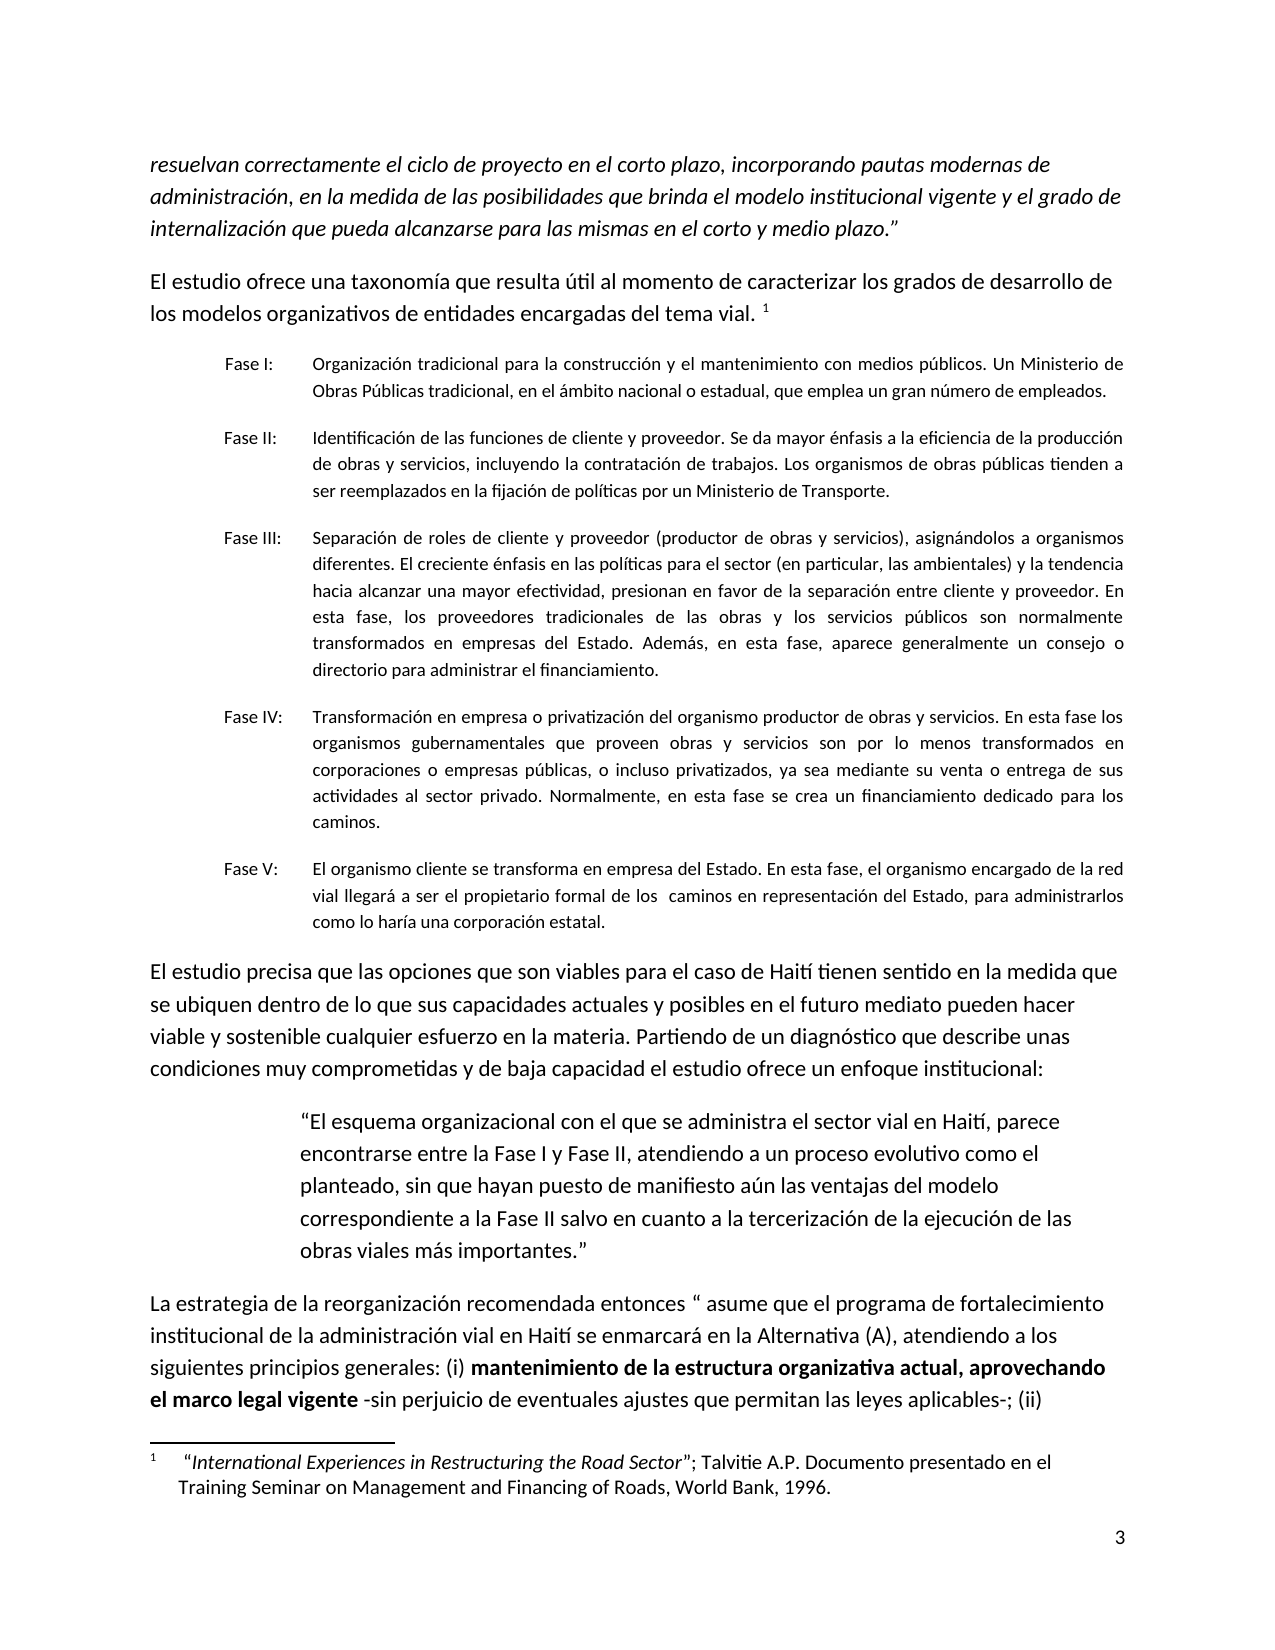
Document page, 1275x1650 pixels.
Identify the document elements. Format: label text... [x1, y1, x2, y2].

text Fase IV: Transformación en empresa o privatización del organismo productor de obras y servicios. En esta fase los organismos gubernamentales que proveen obras y servicios son por lo menos transformados en corporaciones o empresas públicas, o incluso privatizados, ya sea mediante su venta o entrega de sus actividades al sector privado. Normalmente, en esta fase se crea un financiamiento dedicado para los caminos. [224, 705, 1125, 833]
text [150, 150, 1125, 242]
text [150, 1289, 1125, 1413]
text El estudio ofrece una taxonomía que resulta útil al momento de caracterizar los grados de desarrollo de los modelos organizativos de entidades encargadas del tema vial. [150, 267, 1125, 328]
text Fase III: Separación de roles de cliente y proveedor (productor de obras y servicios), asignándolos a organismos diferentes. El creciente énfasis en las políticas para el sector (en particular, las ambientales) y la tendencia hacia alcanzar una mayor efectividad, presionan en favor de la separación entre cliente y proveedor. En esta fase, los proveedores tradicionales de las obras y los servicios públicos son normalmente transformados en empresas del Estado. Además, en esta fase, aparece generalmente un consejo o directorio para administrar el financiamiento. [224, 526, 1125, 681]
text Fase I: Organización tradicional para la construcción y el mantenimiento con medios públicos. Un Ministerio de Obras Públicas tradicional, en el ámbito nacional o estadual, que emplea un gran número de empleados. [225, 353, 1125, 402]
text Fase V: El organismo cliente se transforma en empresa del Estado. En esta fase, el organismo encargado de la red vial llegará a ser el propietario formal de los caminos en representación del Estado, para administrarlos como lo haría una corporación estatal. [224, 858, 1125, 933]
text “El esquema organizacional con el que se administra el sector vial en Haití, parece encontrarse entre la Fase I y Fase II, atendiendo a un proceso evolutivo como el planteado, sin que hayan puesto de manifiesto aún las ventajas del modelo correspondiente a la Fase II salvo en cuanto a la tercerización de la ejecución de las obras viales más importantes.” [300, 1107, 1106, 1264]
text El estudio precisa que las opciones que son viables para el caso de Haití tienen sentido en la medida que se ubiquen dentro de lo que sus capacidades actuales y posibles en el futuro mediato pueden hacer viable y sostenible cualquier esfuerzo en la materia. Partiendo de un diagnóstico que describe unas condiciones muy comprometidas y de baja capacidad el estudio ofrece un enfoque institucional: [150, 957, 1125, 1082]
text Fase II: Identificación de las funciones de cliente y proveedor. Se da mayor énfasis a la eficiencia de la producción de obras y servicios, incluyendo la contratación de trabajos. Los organismos de obras públicas tienden a ser reemplazados en la fijación de políticas por un Ministerio de Transporte. [224, 426, 1125, 502]
